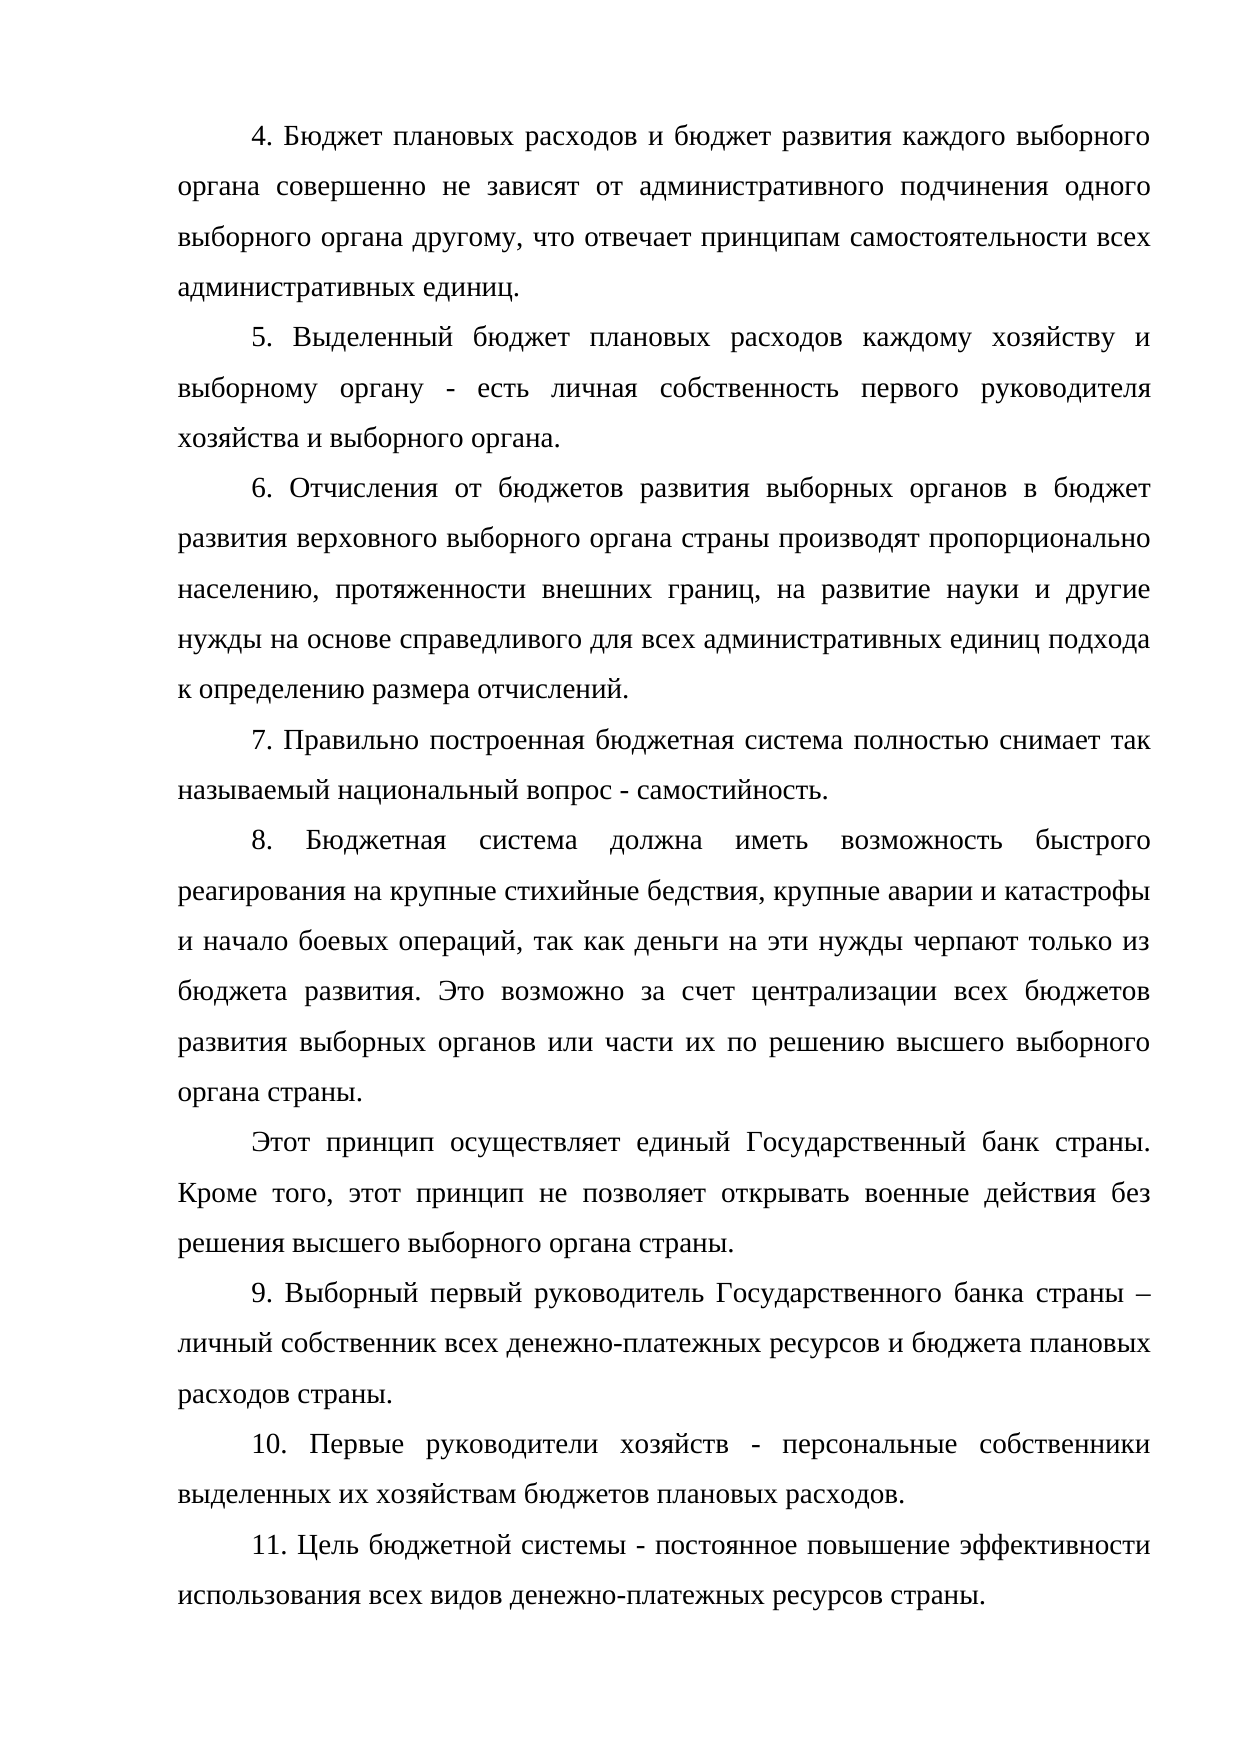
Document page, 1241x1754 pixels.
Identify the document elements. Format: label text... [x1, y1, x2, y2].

text Этот принцип осуществляет единый Государственный банк страны. Кроме того, этот принцип не позволяет открывать военные действия без решения высшего выборного органа страны. [177, 1124, 1152, 1258]
text 4. Бюджет плановых расходов и бюджет развития каждого выборного органа совершенно не зависят от административного подчинения одного выборного органа другому, что отвечает принципам самостоятельности всех административных единиц. [177, 118, 1152, 303]
text 5. Выделенный бюджет плановых расходов каждому хозяйству и выборному органу - есть личная собственность первого руководителя хозяйства и выборного органа. [177, 319, 1152, 453]
text 8. Бюджетная система должна иметь возможность быстрого реагирования на крупные стихийные бедствия, крупные аварии и катастрофы и начало боевых операций, так как деньги на эти нужды черпают только из бюджета развития. Это возможно за счет централизации всех бюджетов развития выборных органов или части их по решению высшего выборного органа страны. [177, 822, 1152, 1108]
text 11. Цель бюджетной системы - постоянное повышение эффективности использования всех видов денежно-платежных ресурсов страны. [177, 1527, 1152, 1611]
text 10. Первые руководители хозяйств - персональные собственники выделенных их хозяйствам бюджетов плановых расходов. [177, 1426, 1152, 1510]
text 7. Правильно построенная бюджетная система полностью снимает так называемый национальный вопрос - самостийность. [177, 722, 1152, 806]
text 9. Выборный первый руководитель Государственного банка страны – личный собственник всех денежно-платежных ресурсов и бюджета плановых расходов страны. [177, 1275, 1152, 1409]
text 6. Отчисления от бюджетов развития выборных органов в бюджет развития верховного выборного органа страны производят пропорционально населению, протяженности внешних границ, на развитие науки и другие нужды на основе справедливого для всех административных единиц подхода к определению размера отчислений. [177, 470, 1152, 705]
